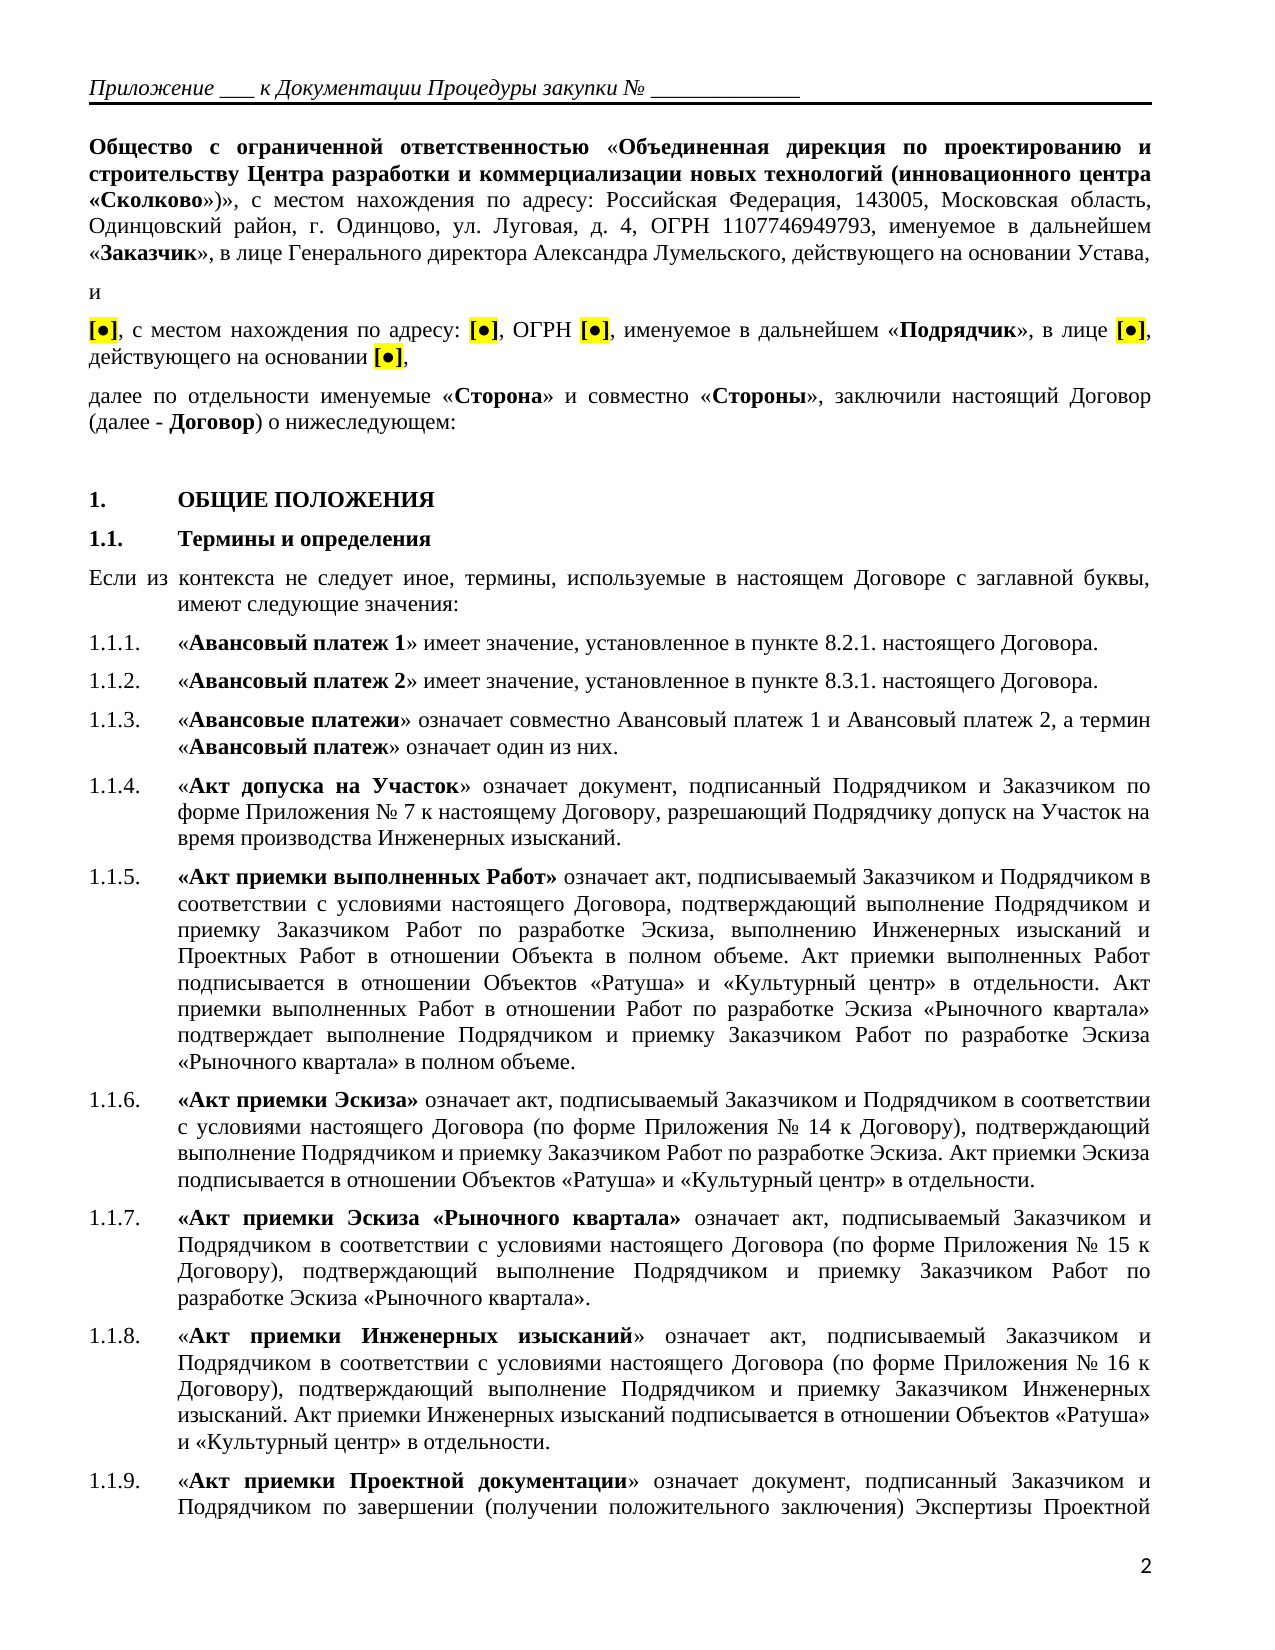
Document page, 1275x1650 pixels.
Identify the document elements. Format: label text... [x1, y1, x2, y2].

list «Акт приемки Инженерных изысканий» означает акт, подписываемый Заказчиком и Подрядчиком в соответствии с условиями настоящего Договора (по форме Приложения № 16 к Договору), подтверждающий выполнение Подрядчиком и приемку Заказчиком Инженерных изысканий. Акт приемки Инженерных изысканий подписывается в отношении Объектов «Ратуша» и «Культурный центр» в отдельности. [89, 1322, 1152, 1454]
list «Акт приемки Эскиза» означает акт, подписываемый Заказчиком и Подрядчиком в соответствии с условиями настоящего Договора (по форме Приложения № 14 к Договору), подтверждающий выполнение Подрядчиком и приемку Заказчиком Работ по разработке Эскиза. Акт приемки Эскиза подписывается в отношении Объектов «Ратуша» и «Культурный центр» в отдельности. [89, 1087, 1152, 1192]
list «Акт допуска на Участок» означает документ, подписанный Подрядчиком и Заказчиком по форме Приложения № 7 к настоящему Договору, разрешающий Подрядчику допуск на Участок на время производства Инженерных изысканий. [89, 772, 1152, 851]
text [●], с местом нахождения по адресу: [●], ОГРН [●], именуемое в дальнейшем «Подрядчик», в лице [●], действующего на основании [●], [89, 317, 1152, 369]
text Если из контекста не следует иное, термины, используемые в настоящем Договоре с заглавной буквы, имеют следующие значения: [89, 563, 1152, 616]
text далее по отдельности именуемые «Сторона» и совместно «Стороны», заключили настоящий Договор (далее - Договор) о нижеследующем: [89, 382, 1152, 434]
text и [89, 278, 1152, 304]
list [89, 1467, 1152, 1519]
list «Авансовые платежи» означает совместно Авансовый платеж 1 и Авансовый платеж 2, а термин «Авансовый платеж» означает один из них. [89, 706, 1152, 759]
list «Авансовый платеж 2» имеет значение, установленное в пункте 8.3.1. настоящего Договора. [89, 668, 1152, 694]
list Термины и определения [89, 525, 1152, 551]
list «Авансовый платеж 1» имеет значение, установленное в пункте 8.2.1. настоящего Договора. [89, 629, 1152, 655]
list «Акт приемки выполненных Работ» означает акт, подписываемый Заказчиком и Подрядчиком в соответствии с условиями настоящего Договора, подтверждающий выполнение Подрядчиком и приемку Заказчиком Работ по разработке Эскиза, выполнению Инженерных изысканий и Проектных Работ в отношении Объекта в полном объеме. Акт приемки выполненных Работ подписывается в отношении Объектов «Ратуша» и «Культурный центр» в отдельности. Акт приемки выполненных Работ в отношении Работ по разработке Эскиза «Рыночного квартала» подтверждает выполнение Подрядчиком и приемку Заказчиком Работ по разработке Эскиза «Рыночного квартала» в полном объеме. [89, 863, 1152, 1074]
text Общество с ограниченной ответственностью «Объединенная дирекция по проектированию и строительству Центра разработки и коммерциализации новых технологий (инновационного центра «Сколково»)», с местом нахождения по адресу: Российская Федерация, 143005, Московская область, Одинцовский район, г. Одинцово, ул. Луговая, д. 4, ОГРН 1107746949793, именуемое в дальнейшем «Заказчик», в лице Генерального директора Александра Лумельского, действующего на основании Устава, [89, 133, 1152, 265]
list «Акт приемки Эскиза «Рыночного квартала» означает акт, подписываемый Заказчиком и Подрядчиком в соответствии с условиями настоящего Договора (по форме Приложения № 15 к Договору), подтверждающий выполнение Подрядчиком и приемку Заказчиком Работ по разработке Эскиза «Рыночного квартала». [89, 1204, 1152, 1310]
list ОБЩИЕ ПОЛОЖЕНИЯ [89, 486, 1152, 512]
